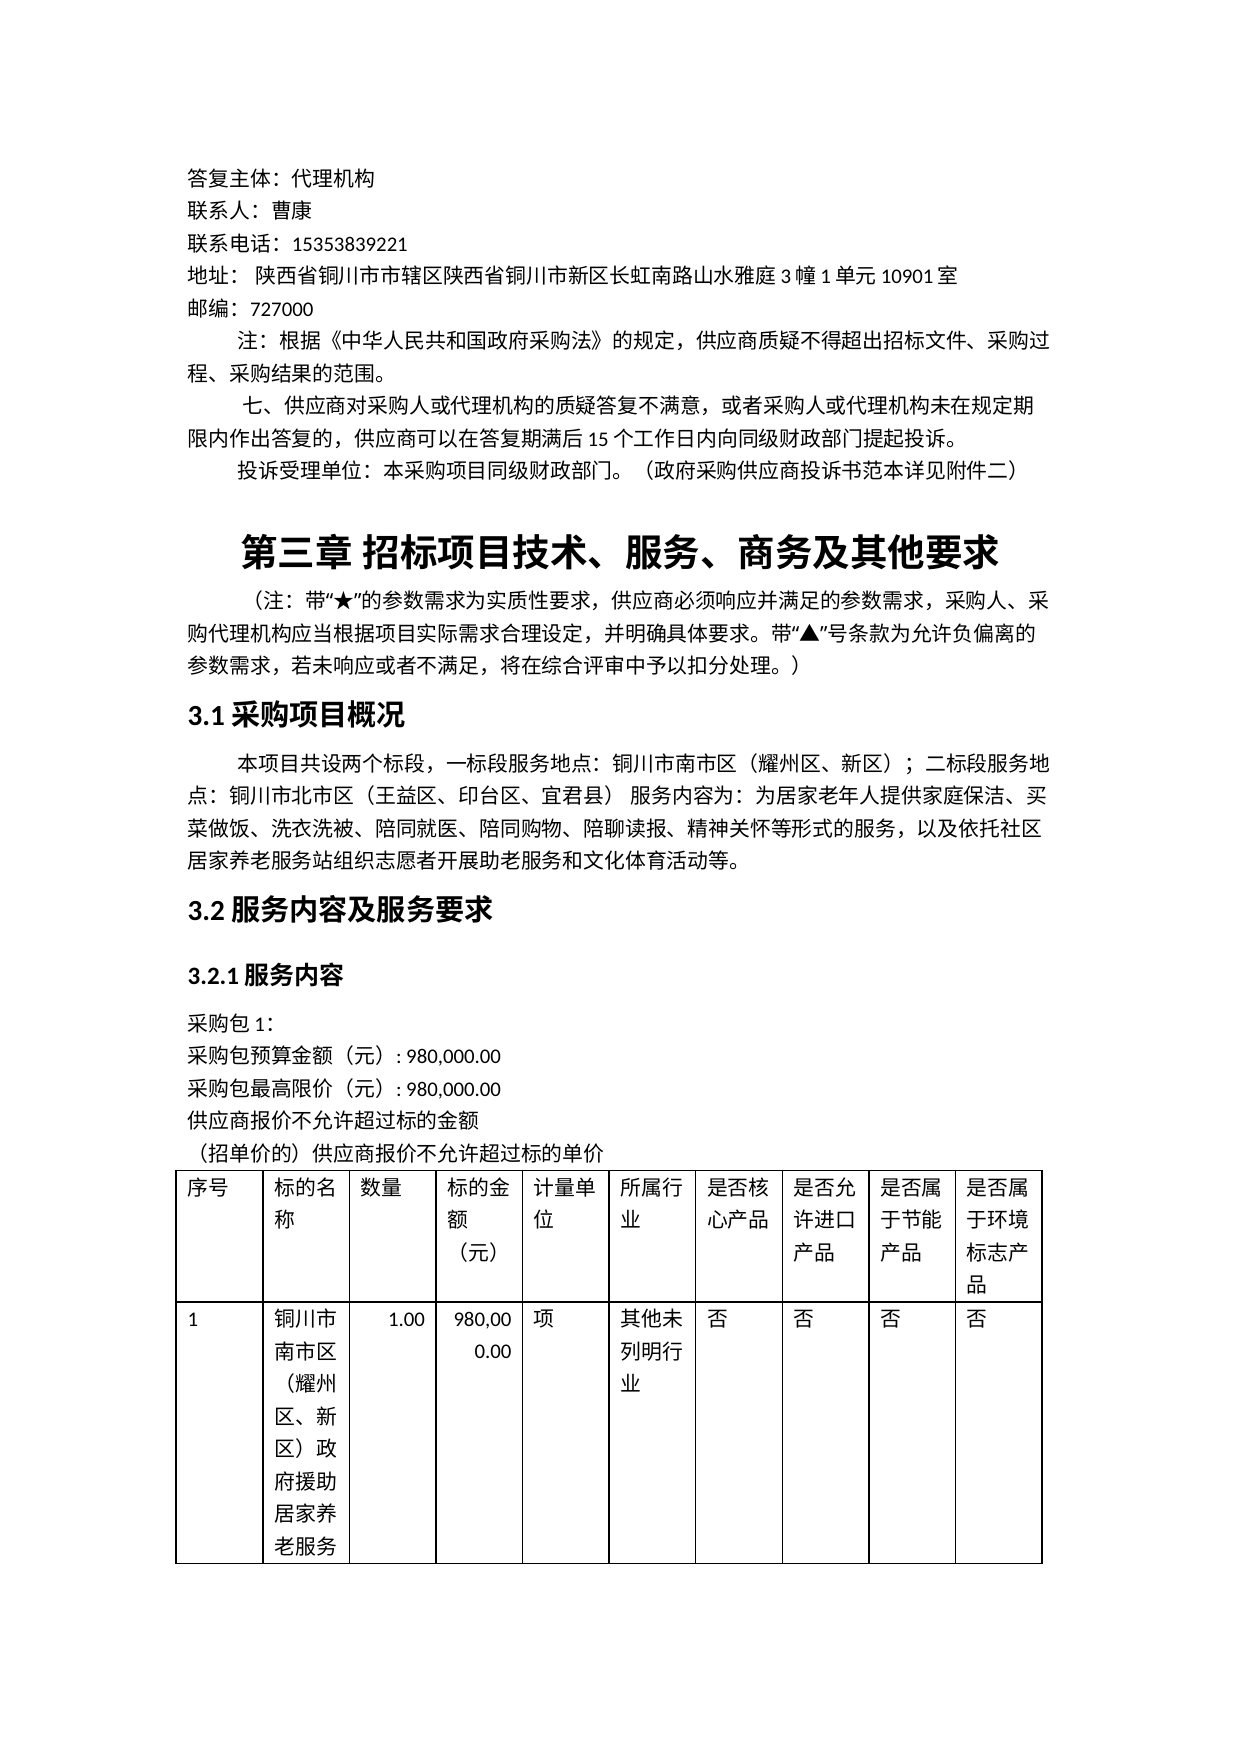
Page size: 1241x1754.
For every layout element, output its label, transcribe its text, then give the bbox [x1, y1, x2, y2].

text 供应商报价不允许超过标的金额 [187, 1104, 1053, 1137]
table_header 标的名称 [264, 1171, 349, 1301]
text 3.2服务内容及服务要求 [187, 877, 1053, 942]
text 邮编：727000 [187, 292, 1053, 324]
text 3.2.1服务内容 [187, 942, 1053, 1007]
table_header 是否属于环境标志产品 [956, 1171, 1041, 1301]
text 联系人：曹康 [187, 194, 1053, 227]
table_cell 否 [870, 1303, 955, 1563]
text （招单价的）供应商报价不允许超过标的单价 [187, 1137, 1053, 1169]
text 注：根据《中华人民共和国政府采购法》的规定，供应商质疑不得超出招标文件、采购过程、采购结果的范围。 [187, 324, 1053, 389]
text 答复主体：代理机构 [187, 162, 1053, 194]
table_header 是否核心产品 [696, 1171, 782, 1301]
table_cell 1.00 [350, 1303, 435, 1563]
table_cell 1 [177, 1303, 262, 1563]
table_header 是否属于节能产品 [870, 1171, 955, 1301]
table_cell 其他未列明行业 [610, 1303, 695, 1563]
text 地址： 陕西省铜川市市辖区陕西省铜川市新区长虹南路山水雅庭3幢1单元10901室 [187, 259, 1053, 292]
text 七、供应商对采购人或代理机构的质疑答复不满意，或者采购人或代理机构未在规定期限内作出答复的，供应商可以在答复期满后15个工作日内向同级财政部门提起投诉。 [187, 389, 1053, 454]
table_cell 项 [523, 1303, 608, 1563]
text 3.1采购项目概况 [187, 682, 1053, 747]
table_header 是否允许进口产品 [783, 1171, 868, 1301]
text （注：带“★”的参数需求为实质性要求，供应商必须响应并满足的参数需求，采购人、采购代理机构应当根据项目实际需求合理设定，并明确具体要求。带“▲”号条款为允许负偏离的参数需求，若未响应或者不满足，将在综合评审中予以扣分处理。） [187, 584, 1053, 682]
table_cell 否 [956, 1303, 1041, 1563]
text 本项目共设两个标段，一标段服务地点：铜川市南市区（耀州区、新区）；二标段服务地点：铜川市北市区（王益区、印台区、宜君县） 服务内容为：为居家老年人提供家庭保洁、买菜做饭、洗衣洗被、陪同就医、陪同购物、陪聊读报、精神关怀等形式的服务，以及依托社区居家养老服务站组织志愿者开展助老服务和文化体育活动等。 [187, 747, 1053, 877]
text 投诉受理单位：本采购项目同级财政部门。（政府采购供应商投诉书范本详见附件二） [187, 454, 1053, 487]
table_header 数量 [350, 1171, 435, 1301]
text 第三章 招标项目技术、服务、商务及其他要求 [187, 519, 1053, 584]
table_header 标的金额 （元） [437, 1171, 522, 1301]
text 联系电话：15353839221 [187, 227, 1053, 259]
table_cell 否 [783, 1303, 868, 1563]
text 采购包最高限价（元）: 980,000.00 [187, 1072, 1053, 1104]
table_header 所属行业 [610, 1171, 695, 1301]
table_cell 铜川市南市区（耀州区、新区）政府援助居家养老服务 [264, 1303, 349, 1563]
table_header 计量单位 [523, 1171, 608, 1301]
table_cell 否 [696, 1303, 782, 1563]
text 采购包预算金额（元）: 980,000.00 [187, 1039, 1053, 1072]
table_cell 980,000.00 [437, 1303, 522, 1563]
text 采购包1： [187, 1007, 1053, 1039]
table_header 序号 [177, 1171, 262, 1301]
